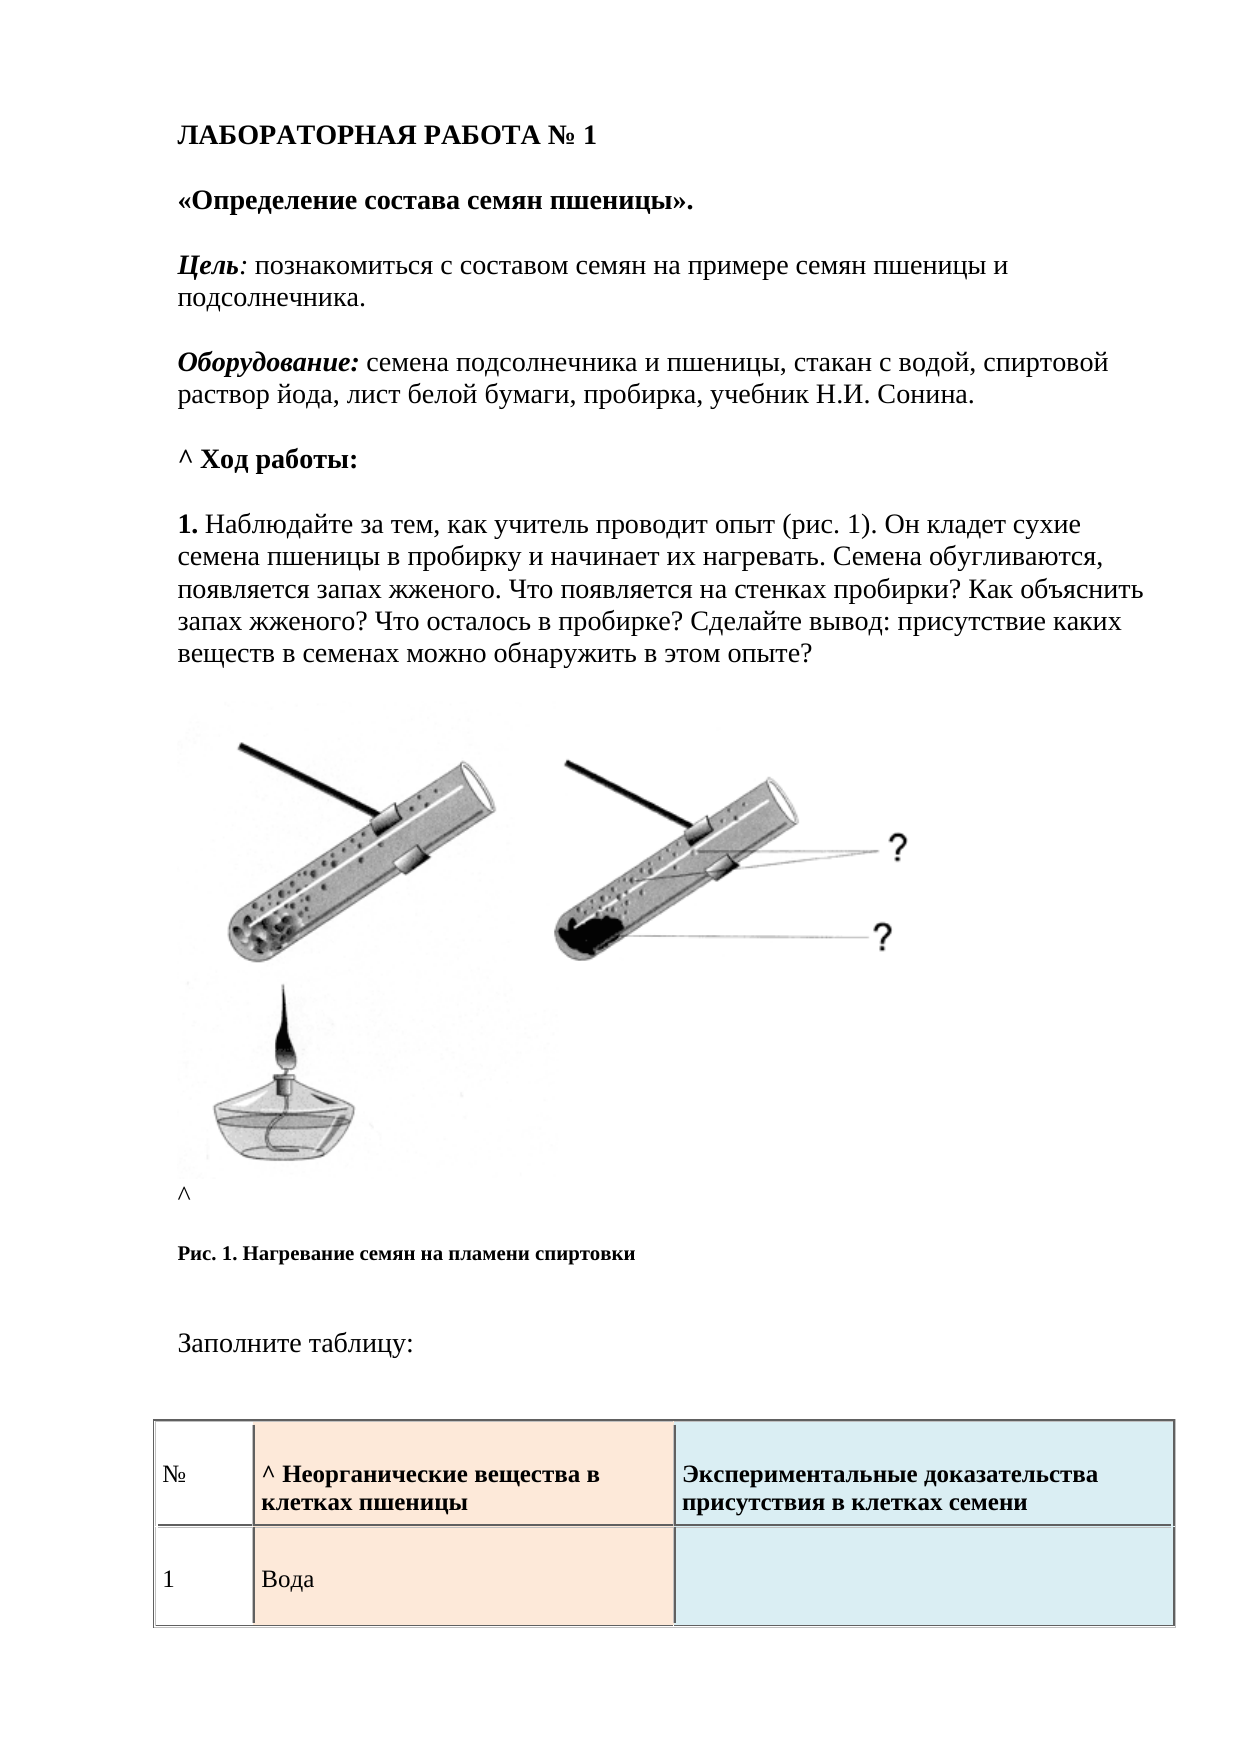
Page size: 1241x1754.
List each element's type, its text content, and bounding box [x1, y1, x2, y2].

text Заполните таблицу: [177, 1294, 1152, 1419]
text Рис. 1. Нагревание семян на пламени спиртовки [177, 1241, 1152, 1264]
table_header Экспериментальные доказательства присутствия в клетках семени [674, 1422, 1173, 1524]
table_cell 1 [156, 1524, 253, 1625]
table_header ^ Неорганические вещества в клетках пшеницы [253, 1421, 674, 1524]
picture [177, 701, 923, 1179]
table_cell [674, 1524, 1174, 1625]
table_header № [156, 1422, 253, 1524]
table_cell Вода [253, 1528, 674, 1625]
